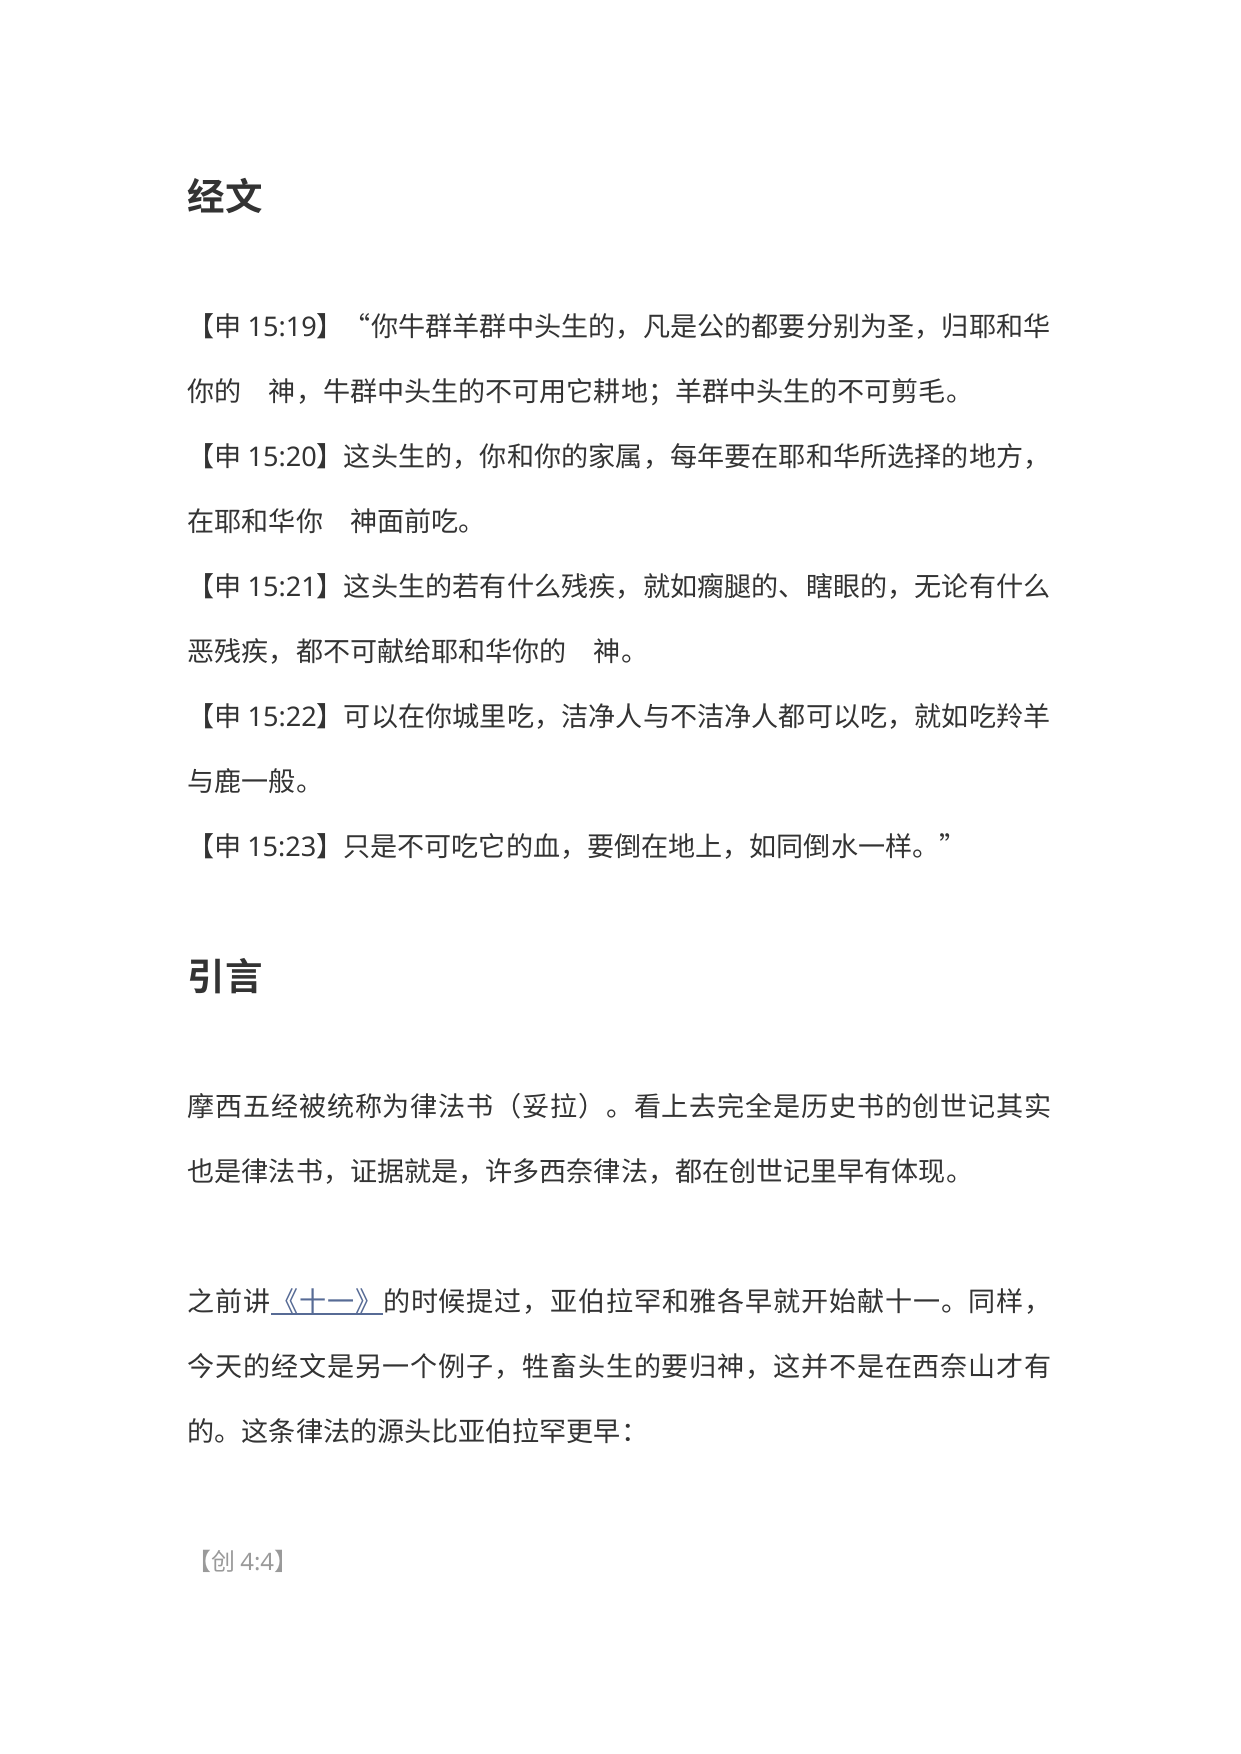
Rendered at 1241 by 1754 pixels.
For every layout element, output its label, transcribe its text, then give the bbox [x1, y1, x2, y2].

text 【申15:19】“你牛群羊群中头生的，凡是公的都要分别为圣，归耶和华你的 神，牛群中头生的不可用它耕地；羊群中头生的不可剪毛。 [187, 292, 1053, 422]
text 【申15:22】可以在你城里吃，洁净人与不洁净人都可以吃，就如吃羚羊与鹿一般。 [187, 682, 1053, 812]
text 引言 [187, 942, 1053, 1007]
text 【申15:23】只是不可吃它的血，要倒在地上，如同倒水一样。” [187, 812, 1053, 877]
text 【创4:4】 [187, 1527, 1053, 1592]
text 经文 [187, 162, 1053, 227]
text 之前讲《十一》的时候提过，亚伯拉罕和雅各早就开始献十一。同样，今天的经文是另一个例子，牲畜头生的要归神，这并不是在西奈山才有的。这条律法的源头比亚伯拉罕更早： [187, 1267, 1053, 1462]
text 【申15:21】这头生的若有什么残疾，就如瘸腿的、瞎眼的，无论有什么恶残疾，都不可献给耶和华你的 神。 [187, 552, 1053, 682]
text 摩西五经被统称为律法书（妥拉）。看上去完全是历史书的创世记其实也是律法书，证据就是，许多西奈律法，都在创世记里早有体现。 [187, 1072, 1053, 1202]
text 【申15:20】这头生的，你和你的家属，每年要在耶和华所选择的地方，在耶和华你 神面前吃。 [187, 422, 1053, 552]
